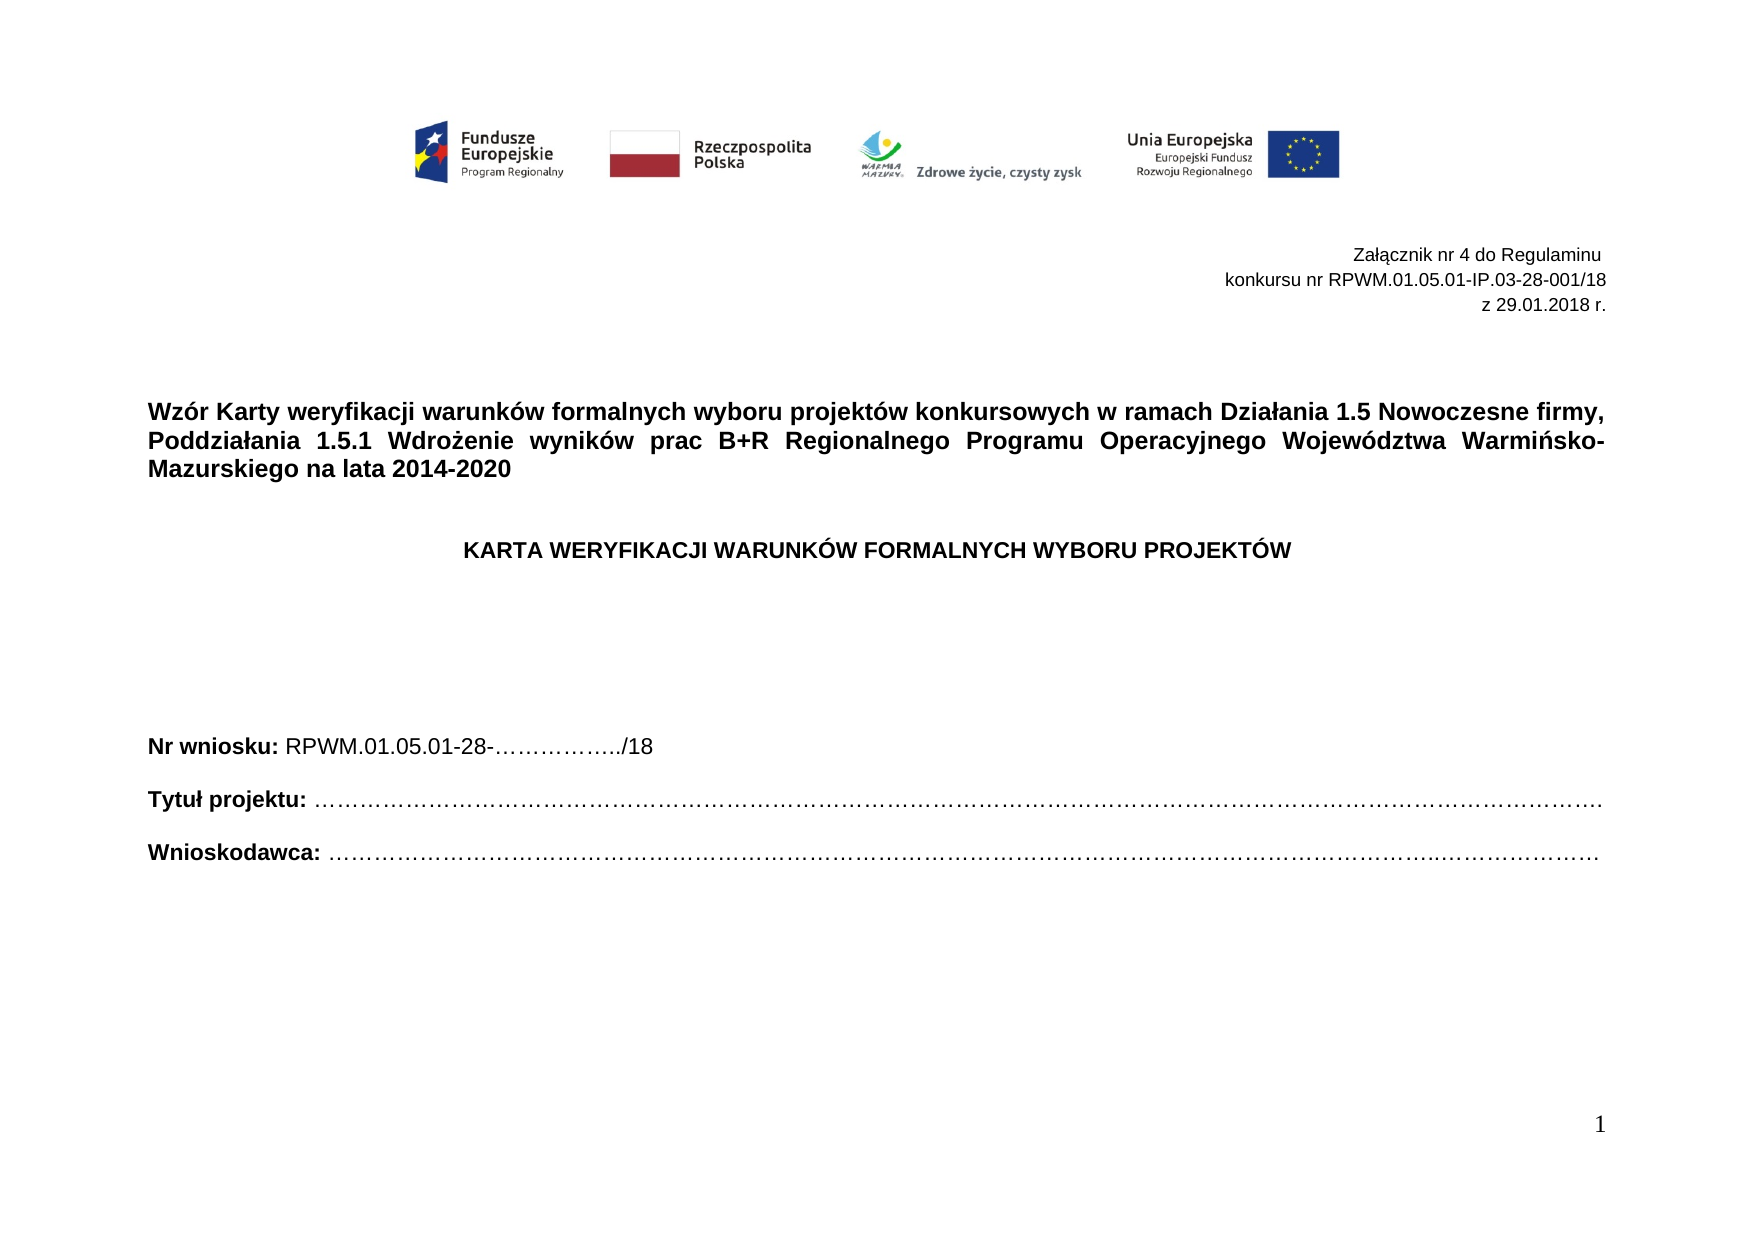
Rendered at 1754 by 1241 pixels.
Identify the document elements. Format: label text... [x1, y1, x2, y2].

text Nr wniosku: RPWM.01.05.01-28-……………../18 [148, 733, 1606, 759]
text Wnioskodawca: ………………………………………………………………………………………………………………………………..………………… [148, 838, 1606, 865]
text Tytuł projektu: ……………………………………………………………………………………………………………………………………………………. [148, 786, 1606, 812]
text Wzór Karty weryfikacji warunków formalnych wyboru projektów konkursowych w ramach Działania 1.5 Nowoczesne firmy, Poddziałania 1.5.1 Wdrożenie wyników prac B+R Regionalnego Programu Operacyjnego Województwa Warmińsko-Mazurskiego na lata 2014-2020 [148, 397, 1606, 483]
text Załącznik nr 4 do Regulaminu konkursu nr RPWM.01.05.01-IP.03-28-001/18 z 29.01.2018 r. [148, 244, 1606, 315]
picture [380, 102, 1374, 201]
text KARTA WERYFIKACJI WARUNKÓW FORMALNYCH WYBORU PROJEKTÓW [148, 537, 1606, 563]
